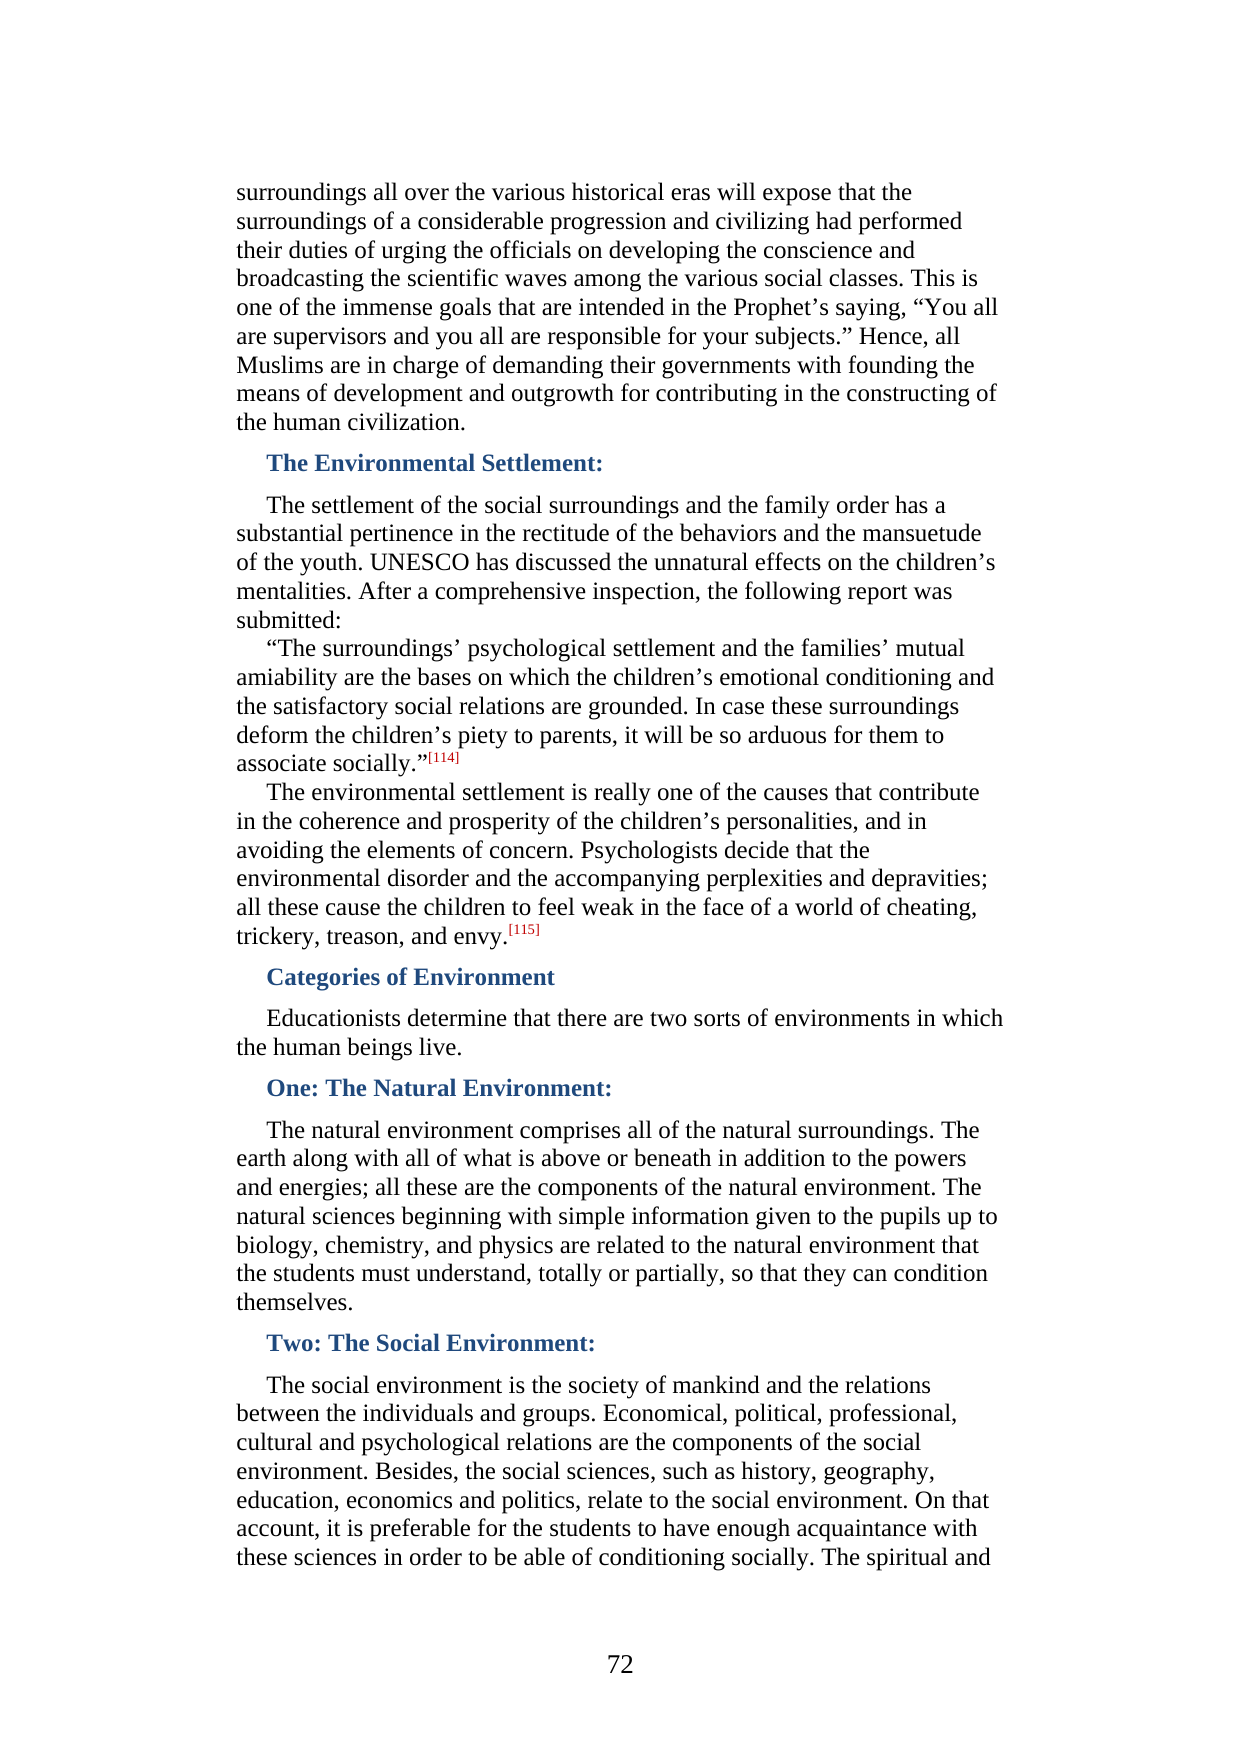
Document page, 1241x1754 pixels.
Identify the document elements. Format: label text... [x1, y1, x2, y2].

text Educationists determine that there are two sorts of environments in which the human beings live. [236, 1003, 1004, 1061]
text The environmental settlement is really one of the causes that contribute in the coherence and prosperity of the children’s personalities, and in avoiding the elements of concern. Psychologists decide that the environmental disorder and the accompanying perplexities and depravities; all these cause the children to feel weak in the face of a world of cheating, trickery, treason, and envy.[115] [236, 777, 1004, 950]
subtitle Categories of Environment [236, 962, 1004, 991]
text “The surroundings’ psychological settlement and the families’ mutual amiability are the bases on which the children’s emotional conditioning and the satisfactory social relations are grounded. In case these surroundings deform the children’s piety to parents, it will be so arduous for them to associate socially.”[114] [236, 633, 1004, 777]
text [236, 177, 1004, 436]
text The settlement of the social surroundings and the family order has a substantial pertinence in the rectitude of the behaviors and the mansuetude of the youth. UNESCO has discussed the unnatural effects on the children’s mentalities. After a comprehensive inspection, the following report was submitted: [236, 490, 1004, 633]
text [236, 1370, 1004, 1571]
text The natural environment comprises all of the natural surroundings. The earth along with all of what is above or beneath in addition to the powers and energies; all these are the components of the natural environment. The natural sciences beginning with simple information given to the pupils up to biology, chemistry, and physics are related to the natural environment that the students must understand, totally or partially, so that they can condition themselves. [236, 1115, 1004, 1316]
subtitle One: The Natural Environment: [236, 1073, 1004, 1102]
subtitle Two: The Social Environment: [236, 1328, 1004, 1357]
subtitle The Environmental Settlement: [236, 448, 1004, 477]
